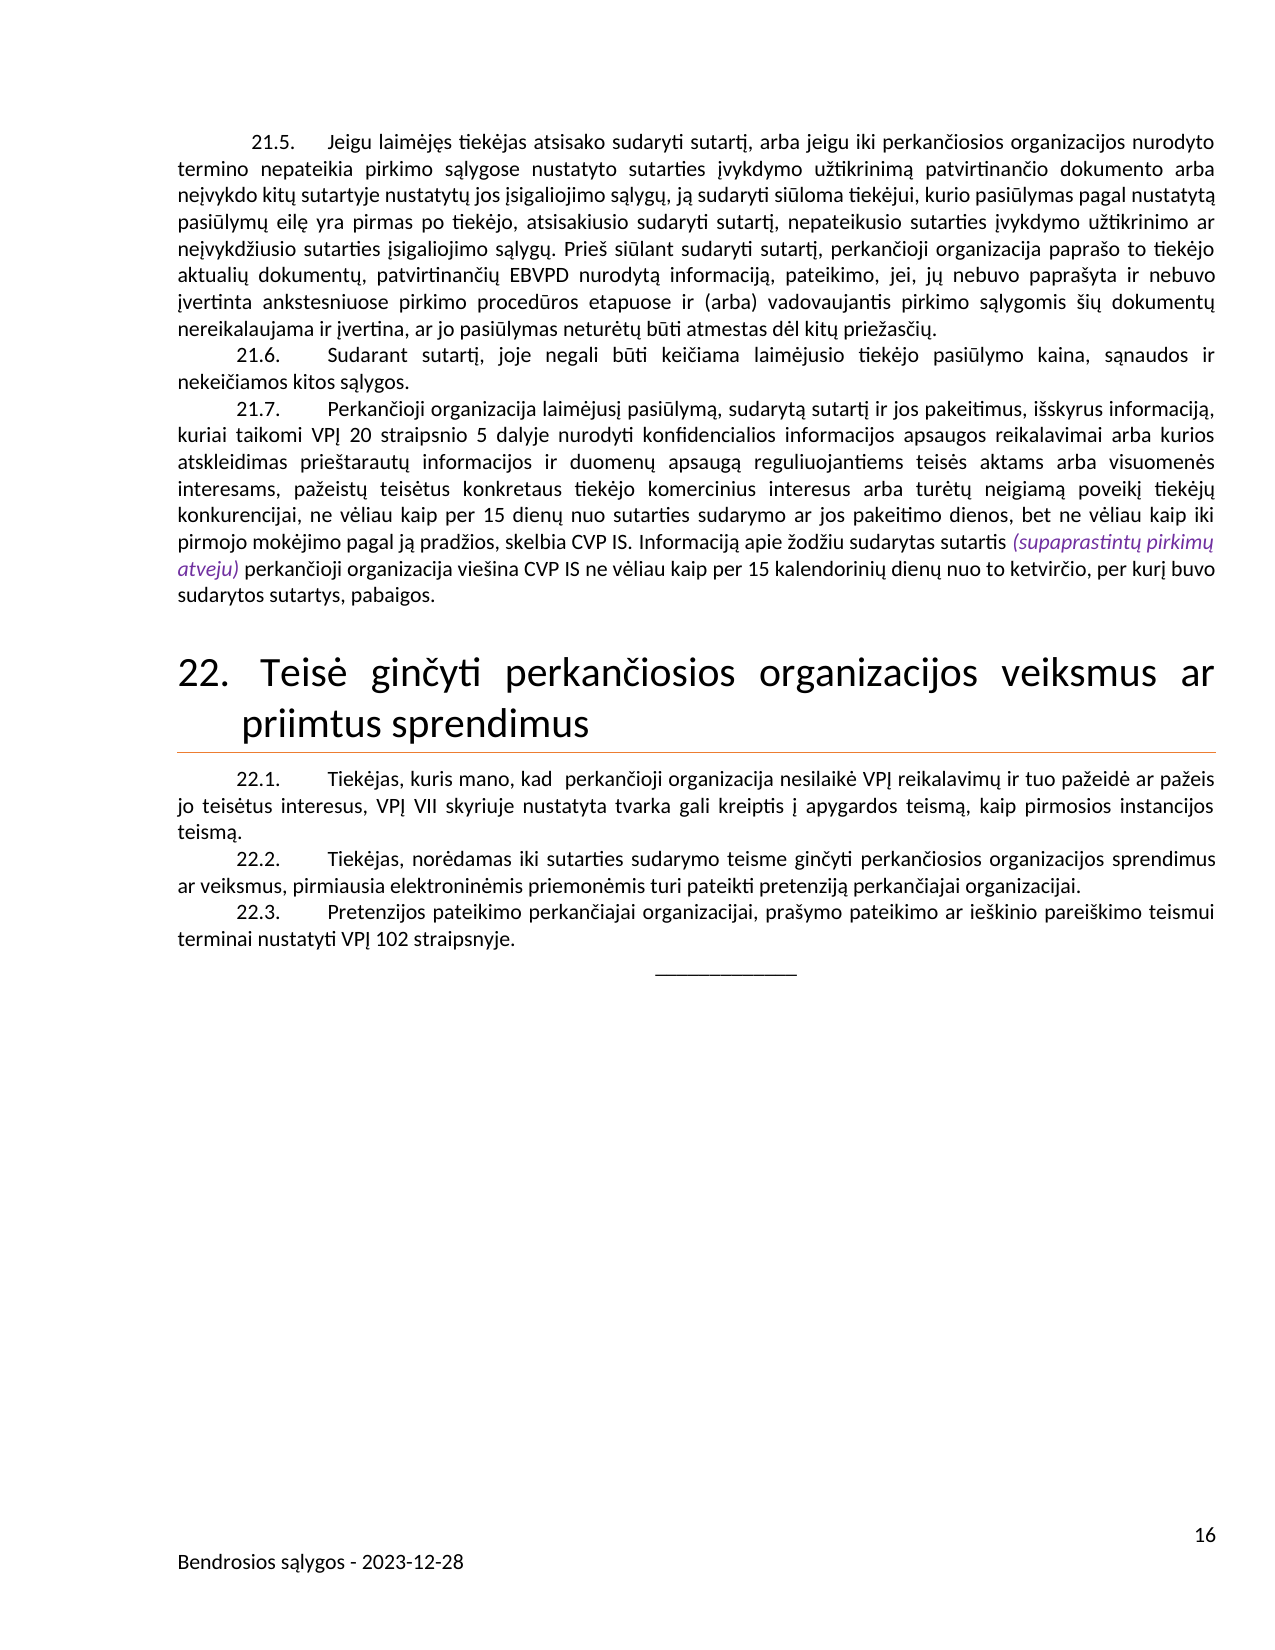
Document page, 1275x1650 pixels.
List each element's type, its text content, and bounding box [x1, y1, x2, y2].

list _____________ [236, 952, 1216, 978]
subtitle Teisė ginčyti perkančiosios organizacijos veiksmus ar priimtus sprendimus [177, 646, 1216, 752]
list Pretenzijos pateikimo perkančiajai organizacijai, prašymo pateikimo ar ieškinio pareiškimo teismui terminai nustatyti VPĮ 102 straipsnyje. [177, 898, 1216, 952]
list Tiekėjas, kuris mano, kad perkančioji organizacija nesilaikė VPĮ reikalavimų ir tuo pažeidė ar pažeis jo teisėtus interesus, VPĮ VII skyriuje nustatyta tvarka gali kreiptis į apygardos teismą, kaip pirmosios instancijos teismą. [177, 765, 1216, 845]
list Tiekėjas, norėdamas iki sutarties sudarymo teisme ginčyti perkančiosios organizacijos sprendimus ar veiksmus, pirmiausia elektroninėmis priemonėmis turi pateikti pretenziją perkančiajai organizacijai. [177, 845, 1216, 898]
list Jeigu laimėjęs tiekėjas atsisako sudaryti sutartį, arba jeigu iki perkančiosios organizacijos nurodyto termino nepateikia pirkimo sąlygose nustatyto sutarties įvykdymo užtikrinimą patvirtinančio dokumento arba neįvykdo kitų sutartyje nustatytų jos įsigaliojimo sąlygų, ją sudaryti siūloma tiekėjui, kurio pasiūlymas pagal nustatytą pasiūlymų eilę yra pirmas po tiekėjo, atsisakiusio sudaryti sutartį, nepateikusio sutarties įvykdymo užtikrinimo ar neįvykdžiusio sutarties įsigaliojimo sąlygų. Prieš siūlant sudaryti sutartį, perkančioji organizacija paprašo to tiekėjo aktualių dokumentų, patvirtinančių EBVPD nurodytą informaciją, pateikimo, jei, jų nebuvo paprašyta ir nebuvo įvertinta ankstesniuose pirkimo procedūros etapuose ir (arba) vadovaujantis pirkimo sąlygomis šių dokumentų nereikalaujama ir įvertina, ar jo pasiūlymas neturėtų būti atmestas dėl kitų priežasčių. [177, 128, 1216, 342]
list Sudarant sutartį, joje negali būti keičiama laimėjusio tiekėjo pasiūlymo kaina, sąnaudos ir nekeičiamos kitos sąlygos. [177, 342, 1216, 395]
list Perkančioji organizacija laimėjusį pasiūlymą, sudarytą sutartį ir jos pakeitimus, išskyrus informaciją, kuriai taikomi VPĮ 20 straipsnio 5 dalyje nurodyti konfidencialios informacijos apsaugos reikalavimai arba kurios atskleidimas prieštarautų informacijos ir duomenų apsaugą reguliuojantiems teisės aktams arba visuomenės interesams, pažeistų teisėtus konkretaus tiekėjo komercinius interesus arba turėtų neigiamą poveikį tiekėjų konkurencijai, ne vėliau kaip per 15 dienų nuo sutarties sudarymo ar jos pakeitimo dienos, bet ne vėliau kaip iki pirmojo mokėjimo pagal ją pradžios, skelbia CVP IS. Informaciją apie žodžiu sudarytas sutartis (supaprastintų pirkimų atveju) perkančioji organizacija viešina CVP IS ne vėliau kaip per 15 kalendorinių dienų nuo to ketvirčio, per kurį buvo sudarytos sutartys, pabaigos. [177, 395, 1216, 608]
